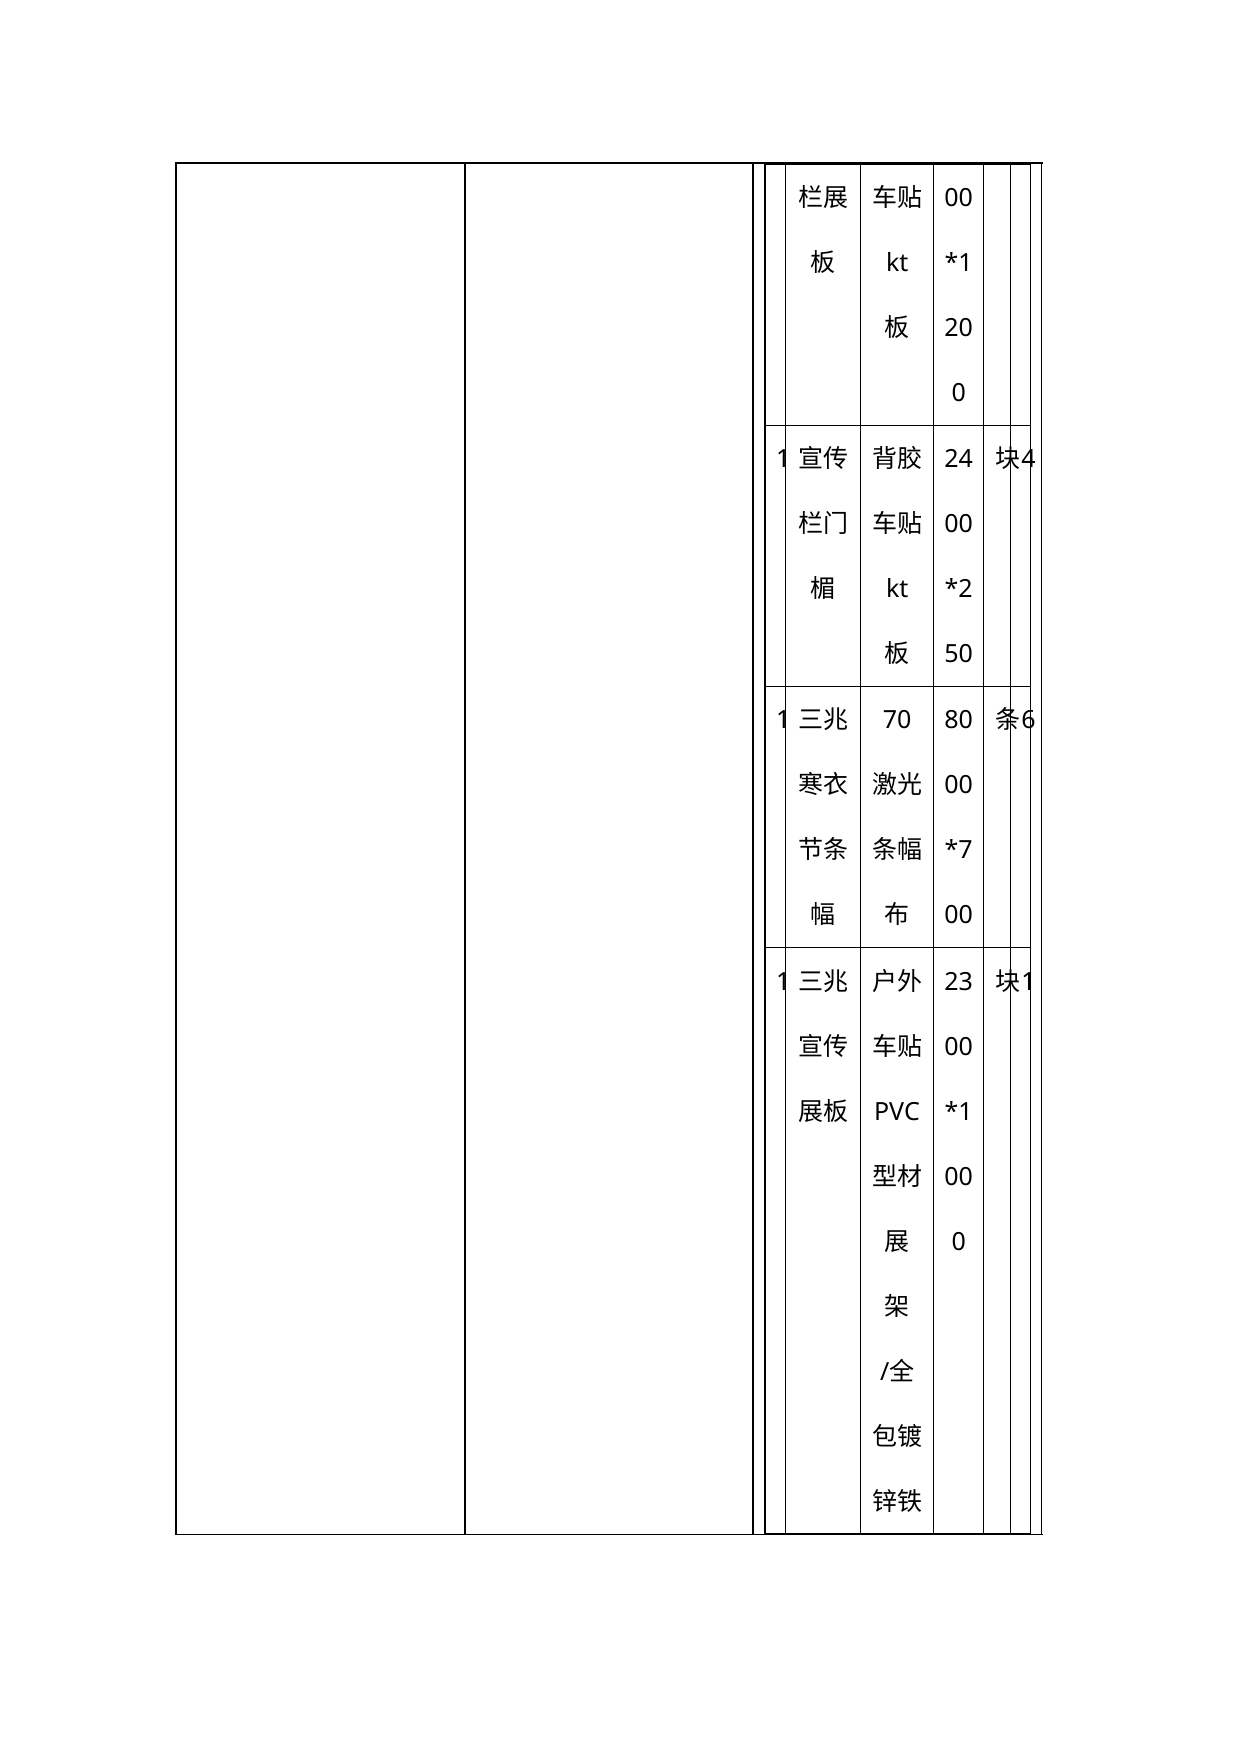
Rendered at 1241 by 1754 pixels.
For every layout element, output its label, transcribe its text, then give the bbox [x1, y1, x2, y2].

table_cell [766, 948, 785, 1533]
table_cell 一、展板内容： 备注：以上费用含设计、安装、运输 二、标识标牌内容： [766, 426, 785, 686]
table_cell 一、展板内容： 备注：以上费用含设计、安装、运输 二、标识标牌内容： [934, 687, 983, 947]
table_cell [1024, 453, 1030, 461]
table_cell 一、展板内容： 备注：以上费用含设计、安装、运输 二、标识标牌内容： [1011, 687, 1030, 947]
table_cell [934, 165, 983, 425]
table_cell 一、展板内容： 备注：以上费用含设计、安装、运输 二、标识标牌内容： [766, 687, 785, 947]
table_cell 一、展板内容： 备注：以上费用含设计、安装、运输 二、标识标牌内容： [934, 426, 983, 686]
table_cell 一、展板内容： 备注：以上费用含设计、安装、运输 二、标识标牌内容： [786, 687, 860, 947]
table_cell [786, 165, 860, 425]
table_cell [466, 164, 752, 1534]
table_cell 一、展板内容： 备注：以上费用含设计、安装、运输 二、标识标牌内容： [1011, 426, 1030, 686]
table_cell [861, 948, 933, 1533]
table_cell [861, 165, 933, 425]
table_cell 1 [177, 164, 464, 1534]
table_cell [1011, 165, 1030, 425]
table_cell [984, 948, 1010, 1533]
table_cell 一、展板内容： 备注：以上费用含设计、安装、运输 二、标识标牌内容： [984, 687, 1010, 947]
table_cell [984, 165, 1010, 425]
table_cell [786, 948, 860, 1533]
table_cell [754, 164, 764, 1534]
table_cell 一、展板内容： 备注：以上费用含设计、安装、运输 二、标识标牌内容： [786, 426, 860, 686]
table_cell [1011, 948, 1030, 1533]
table_cell 一、展板内容： 备注：以上费用含设计、安装、运输 二、标识标牌内容： [984, 426, 1010, 686]
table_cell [1031, 164, 1041, 1534]
table_cell 一、展板内容： 备注：以上费用含设计、安装、运输 二、标识标牌内容： [861, 687, 933, 947]
table_cell 一、展板内容： 备注：以上费用含设计、安装、运输 二、标识标牌内容： [861, 426, 933, 686]
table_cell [934, 948, 983, 1533]
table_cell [766, 165, 785, 425]
